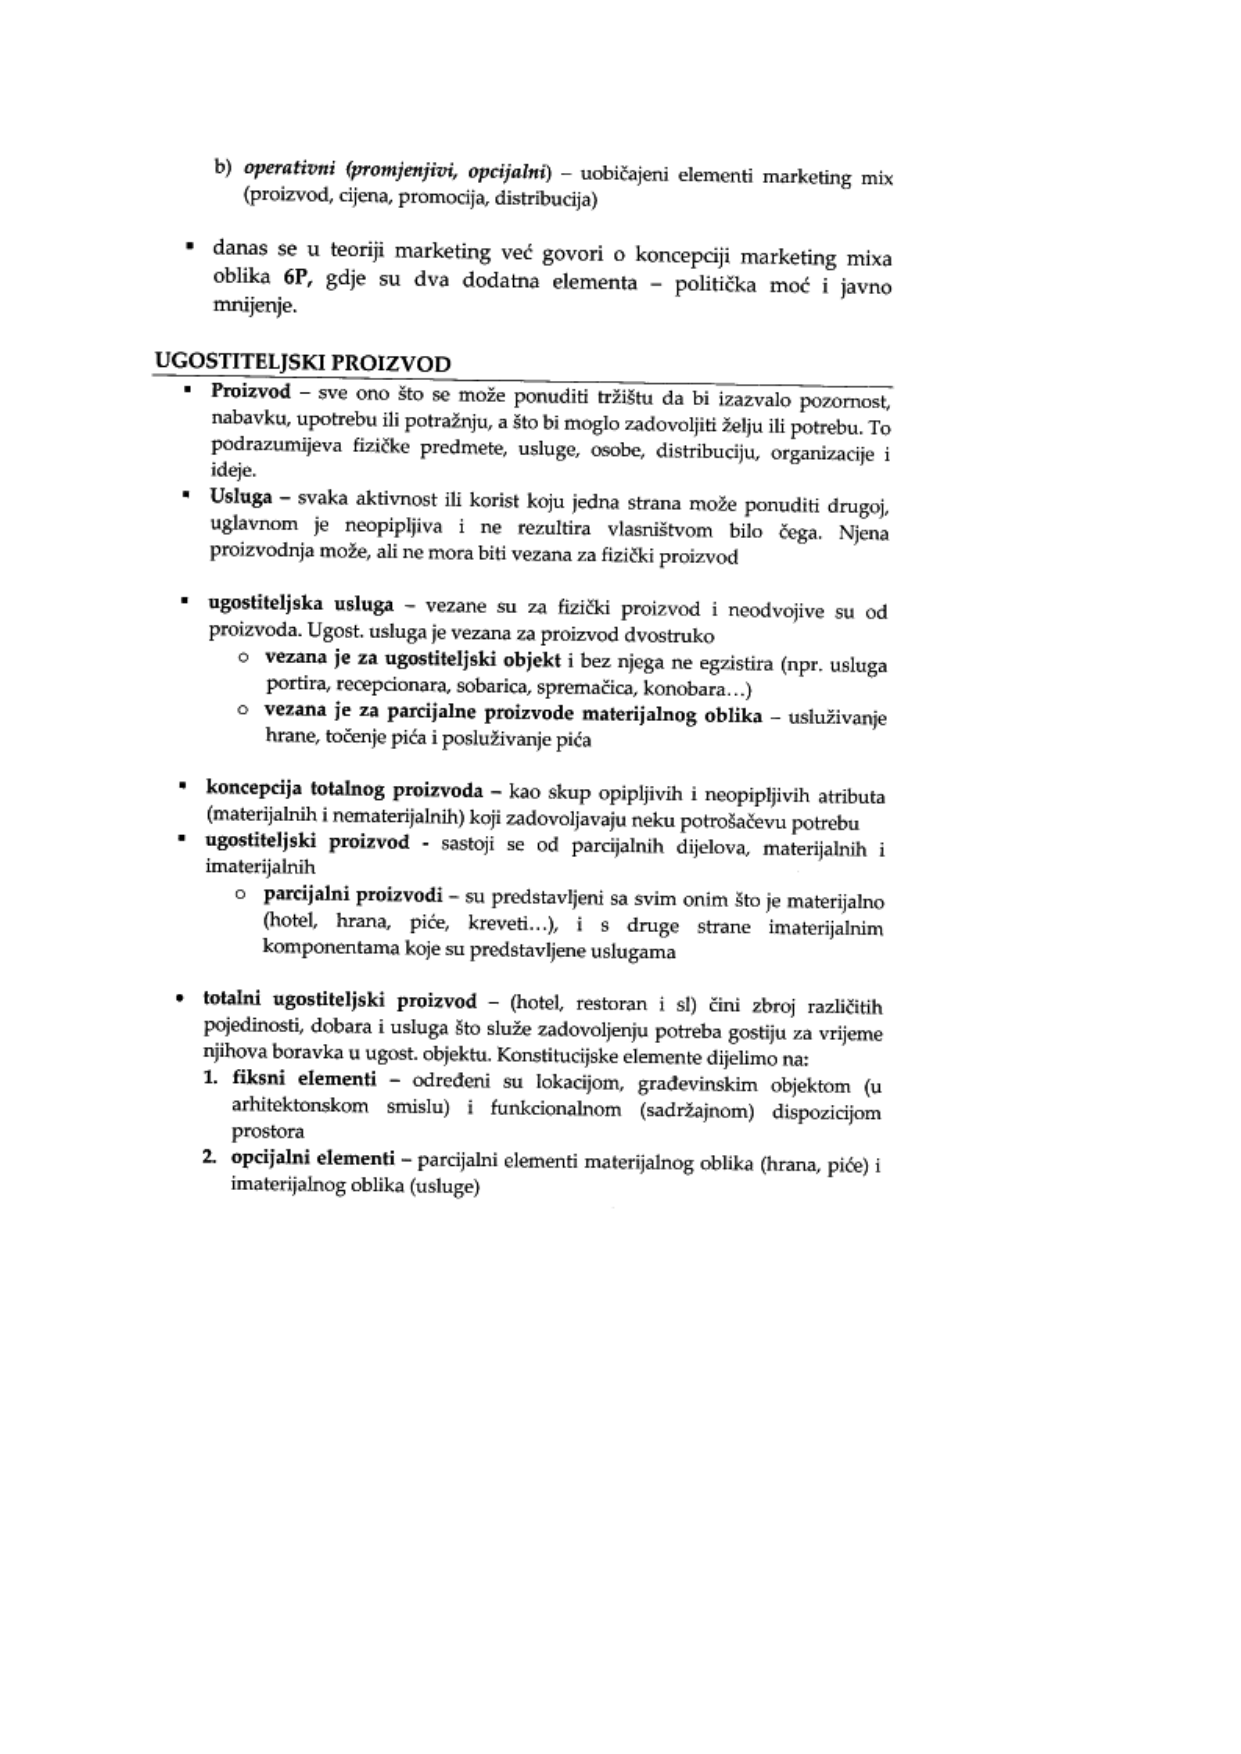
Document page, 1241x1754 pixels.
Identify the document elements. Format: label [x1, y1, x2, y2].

picture [147, 147, 904, 1215]
